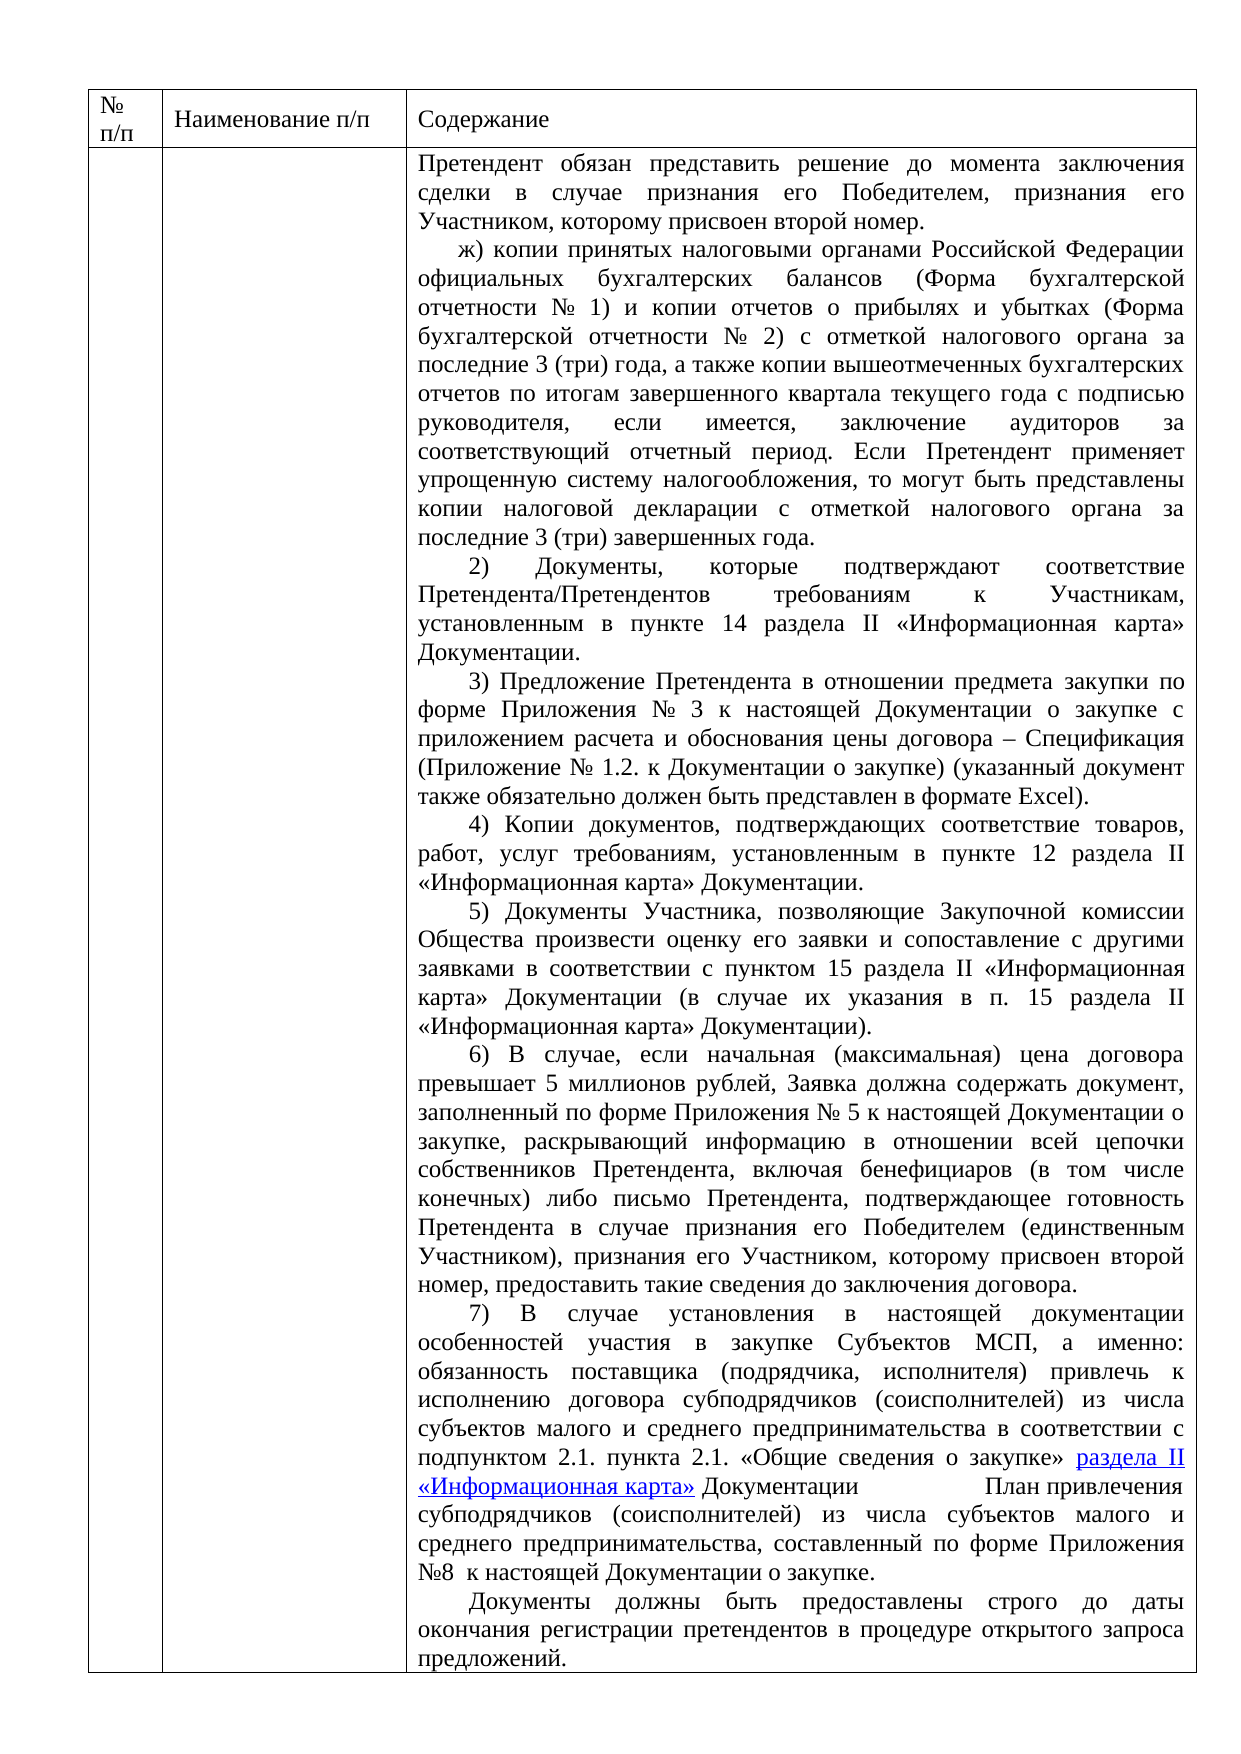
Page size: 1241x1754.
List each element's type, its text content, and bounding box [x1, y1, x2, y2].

table_header Наименование п/п [163, 90, 406, 147]
table_cell [89, 148, 162, 1672]
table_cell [163, 148, 406, 1672]
table_header Содержание [407, 90, 1196, 147]
table_header № п/п [89, 90, 162, 147]
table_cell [407, 148, 1196, 1672]
